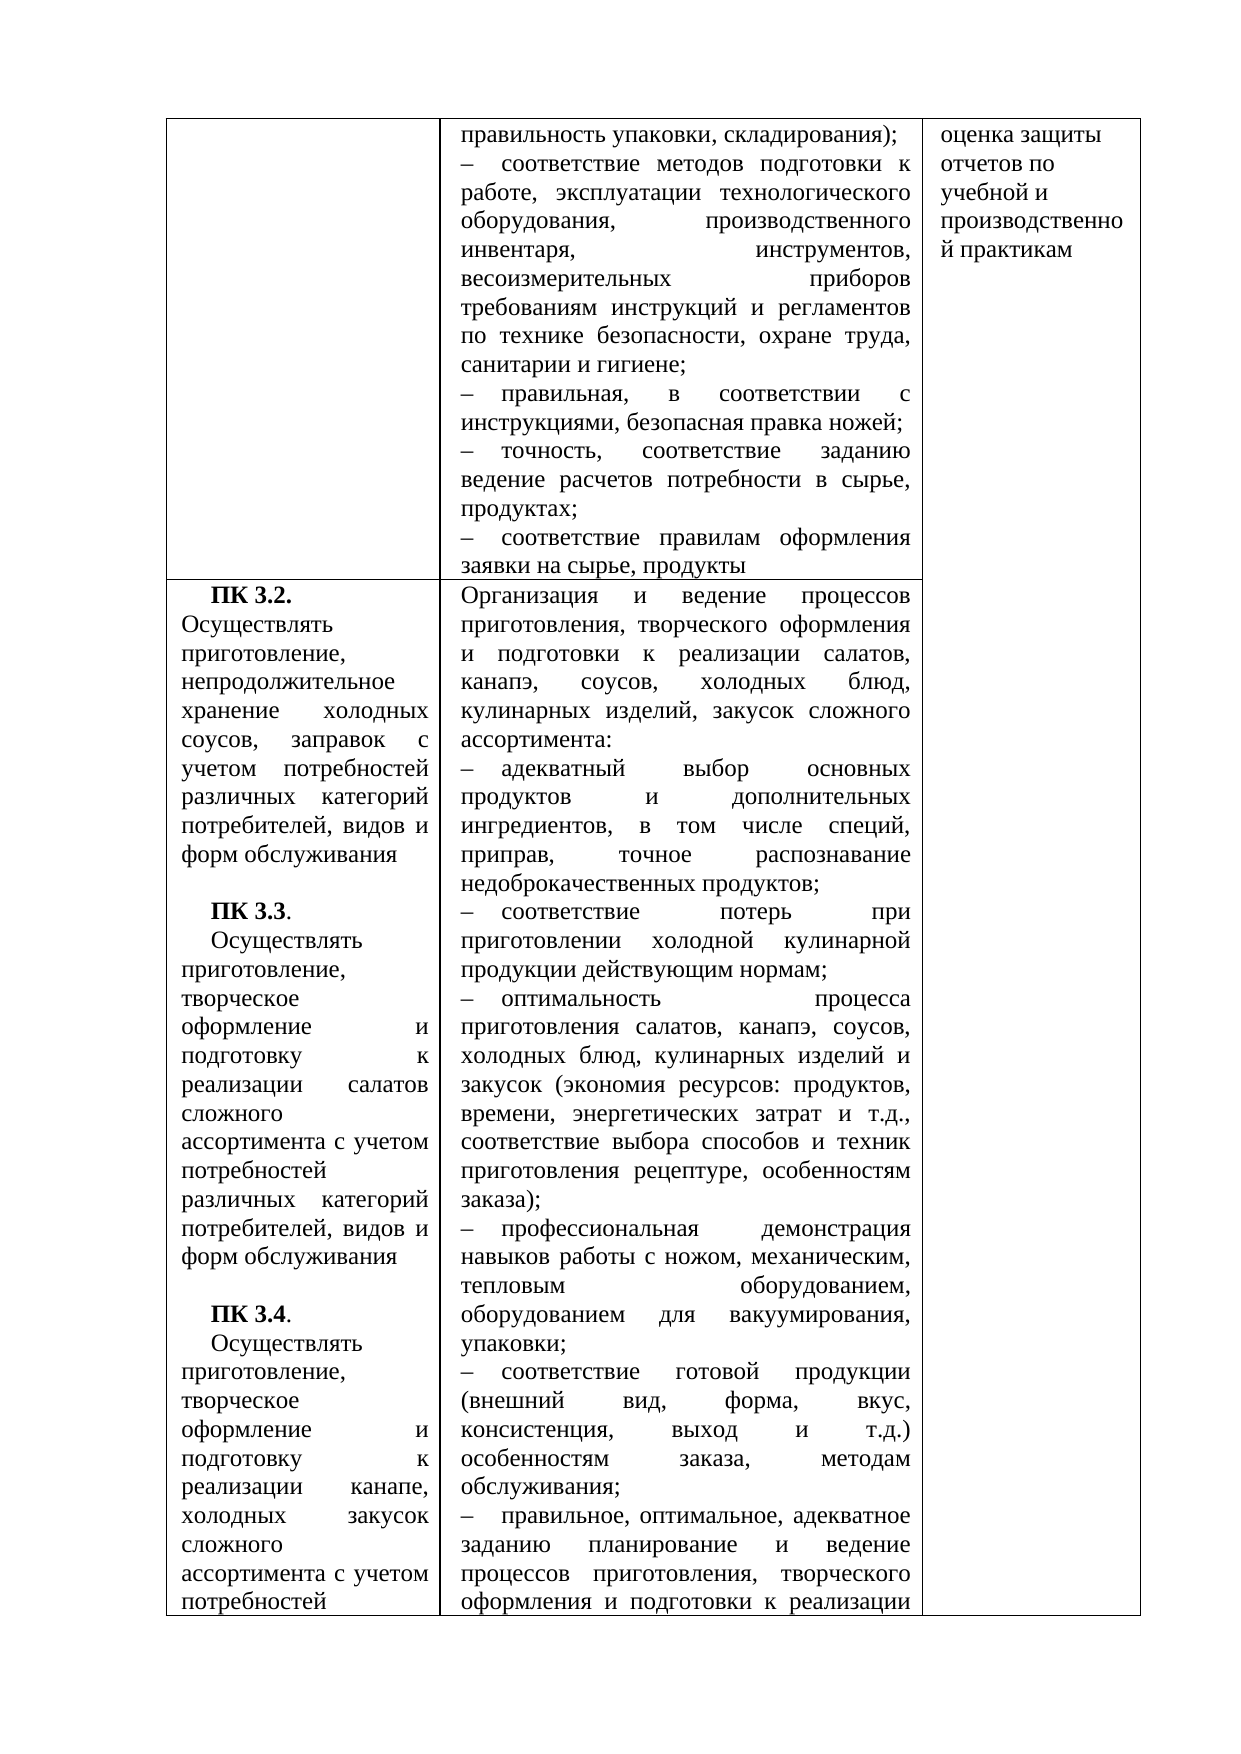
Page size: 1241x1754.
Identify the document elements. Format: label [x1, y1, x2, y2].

table_cell [923, 119, 1140, 1615]
table_cell [441, 580, 922, 1615]
table_cell [167, 119, 439, 579]
table_cell [167, 580, 439, 1615]
table_cell [441, 119, 922, 579]
